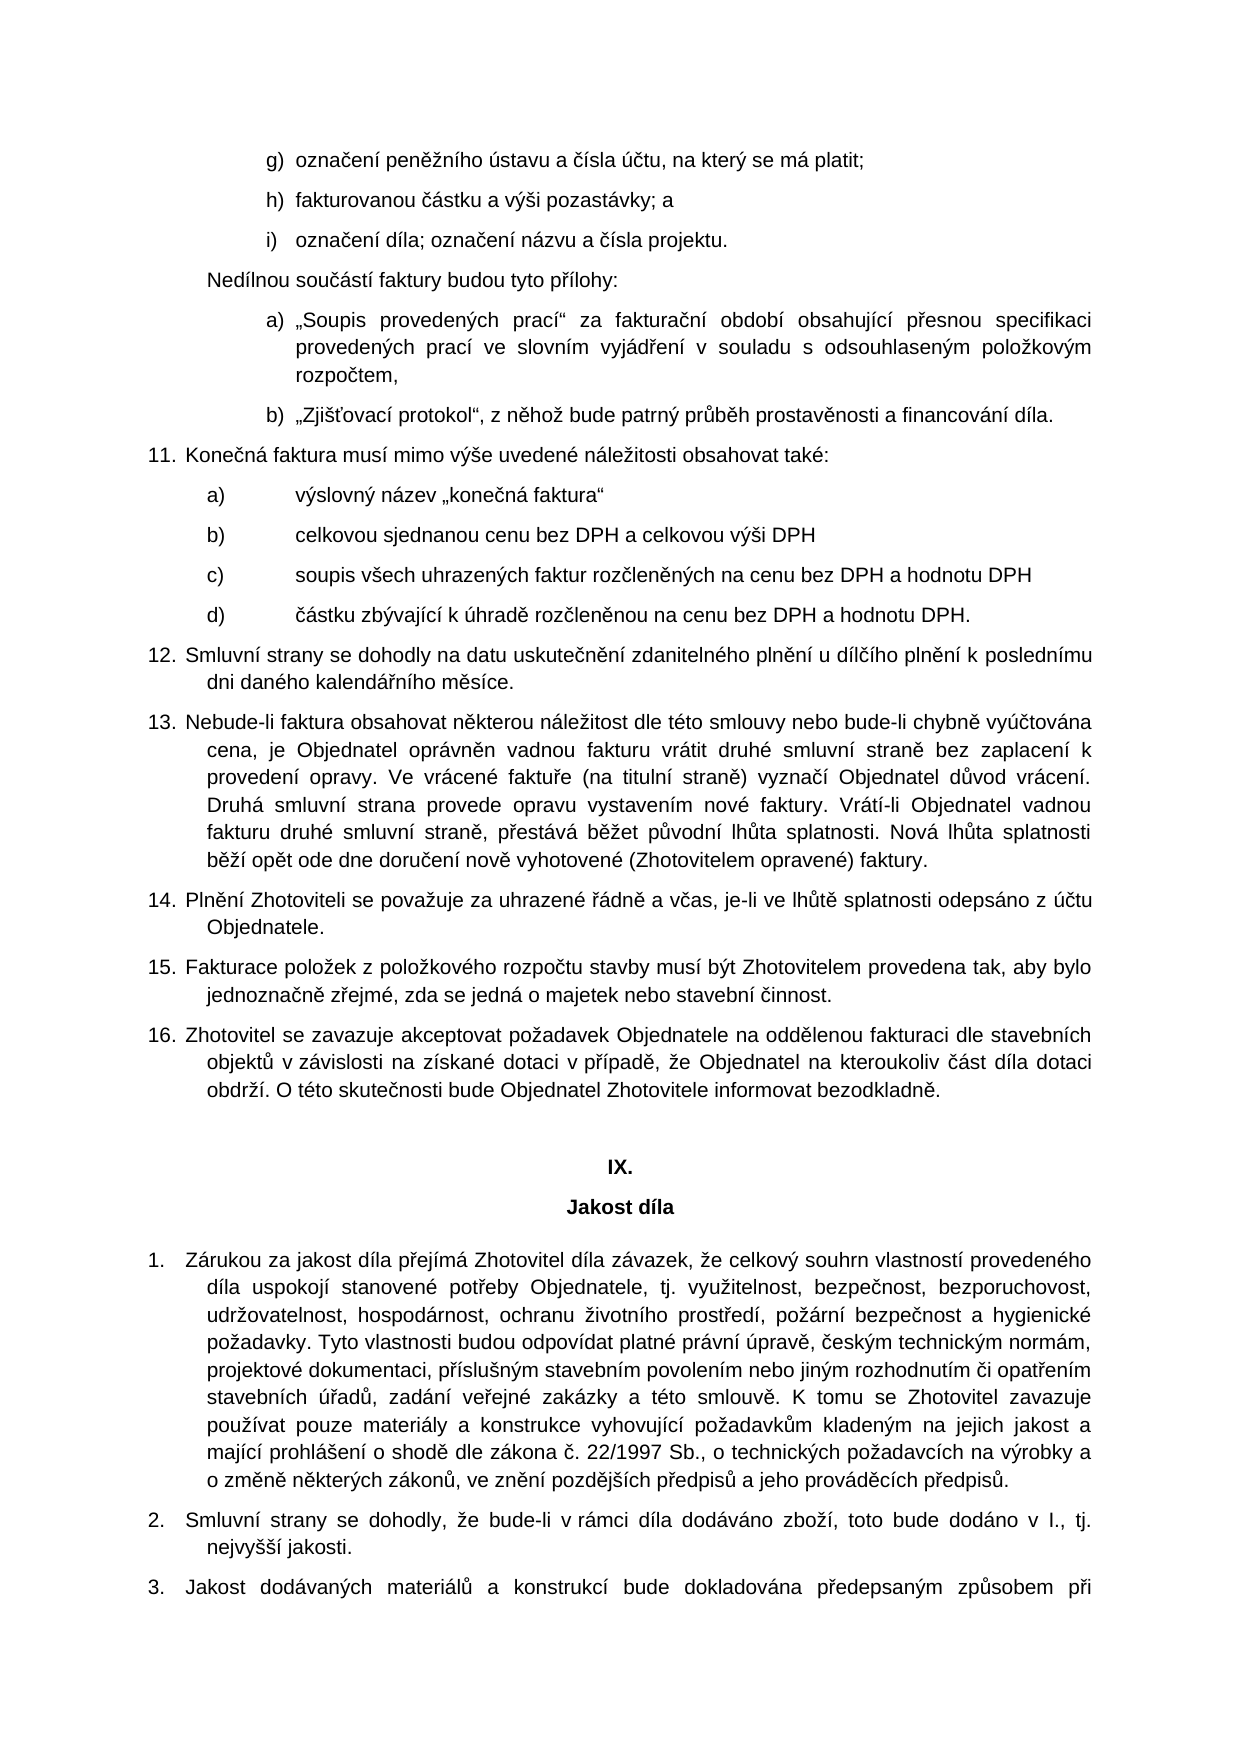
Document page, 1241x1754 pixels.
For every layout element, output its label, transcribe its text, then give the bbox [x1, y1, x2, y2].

text IX. [148, 1155, 1093, 1179]
list fakturovanou částku a výši pozastávky; a [266, 188, 1093, 212]
list Smluvní strany se dohodly na datu uskutečnění zdanitelného plnění u dílčího plnění k poslednímu dni daného kalendářního měsíce. [148, 643, 1093, 694]
list Zhotovitel se zavazuje akceptovat požadavek Objednatele na oddělenou fakturaci dle stavebních objektů v závislosti na získané dotaci v případě, že Objednatel na kteroukoliv část díla dotaci obdrží. O této skutečnosti bude Objednatel Zhotovitele informovat bezodkladně. [148, 1023, 1093, 1102]
text Nedílnou součástí faktury budou tyto přílohy: [207, 268, 1093, 292]
text c) soupis všech uhrazených faktur rozčleněných na cenu bez DPH a hodnotu DPH [207, 563, 1093, 587]
text d) částku zbývající k úhradě rozčleněnou na cenu bez DPH a hodnotu DPH. [207, 603, 1093, 627]
list Nebude-li faktura obsahovat některou náležitost dle této smlouvy nebo bude-li chybně vyúčtována cena, je Objednatel oprávněn vadnou fakturu vrátit druhé smluvní straně bez zaplacení k provedení opravy. Ve vrácené faktuře (na titulní straně) vyznačí Objednatel důvod vrácení. Druhá smluvní strana provede opravu vystavením nové faktury. Vrátí-li Objednatel vadnou fakturu druhé smluvní straně, přestává běžet původní lhůta splatnosti. Nová lhůta splatnosti běží opět ode dne doručení nově vyhotovené (Zhotovitelem opravené) faktury. [148, 710, 1093, 872]
text b) celkovou sjednanou cenu bez DPH a celkovou výši DPH [207, 523, 1093, 547]
list označení peněžního ústavu a čísla účtu, na který se má platit; [266, 148, 1093, 172]
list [148, 1575, 1093, 1599]
list „Zjišťovací protokol“, z něhož bude patrný průběh prostavěnosti a financování díla. [266, 403, 1093, 427]
list Smluvní strany se dohodly, že bude-li v rámci díla dodáváno zboží, toto bude dodáno v I., tj. nejvyšší jakosti. [148, 1508, 1093, 1559]
list „Soupis provedených prací“ za fakturační období obsahující přesnou specifikaci provedených prací ve slovním vyjádření v souladu s odsouhlaseným položkovým rozpočtem, [266, 308, 1093, 387]
list označení díla; označení názvu a čísla projektu. [266, 228, 1093, 252]
list Plnění Zhotoviteli se považuje za uhrazené řádně a včas, je-li ve lhůtě splatnosti odepsáno z účtu Objednatele. [148, 888, 1093, 939]
text a) výslovný název „konečná faktura“ [207, 483, 1093, 507]
list Zárukou za jakost díla přejímá Zhotovitel díla závazek, že celkový souhrn vlastností provedeného díla uspokojí stanovené potřeby Objednatele, tj. využitelnost, bezpečnost, bezporuchovost, udržovatelnost, hospodárnost, ochranu životního prostředí, požární bezpečnost a hygienické požadavky. Tyto vlastnosti budou odpovídat platné právní úpravě, českým technickým normám, projektové dokumentaci, příslušným stavebním povolením nebo jiným rozhodnutím či opatřením stavebních úřadů, zadání veřejné zakázky a této smlouvě. K tomu se Zhotovitel zavazuje používat pouze materiály a konstrukce vyhovující požadavkům kladeným na jejich jakost a mající prohlášení o shodě dle zákona č. 22/1997 Sb., o technických požadavcích na výrobky a o změně některých zákonů, ve znění pozdějších předpisů a jeho prováděcích předpisů. [148, 1248, 1093, 1492]
text Jakost díla [148, 1195, 1093, 1219]
list Fakturace položek z položkového rozpočtu stavby musí být Zhotovitelem provedena tak, aby bylo jednoznačně zřejmé, zda se jedná o majetek nebo stavební činnost. [148, 955, 1093, 1007]
list Konečná faktura musí mimo výše uvedené náležitosti obsahovat také: [148, 443, 1093, 467]
